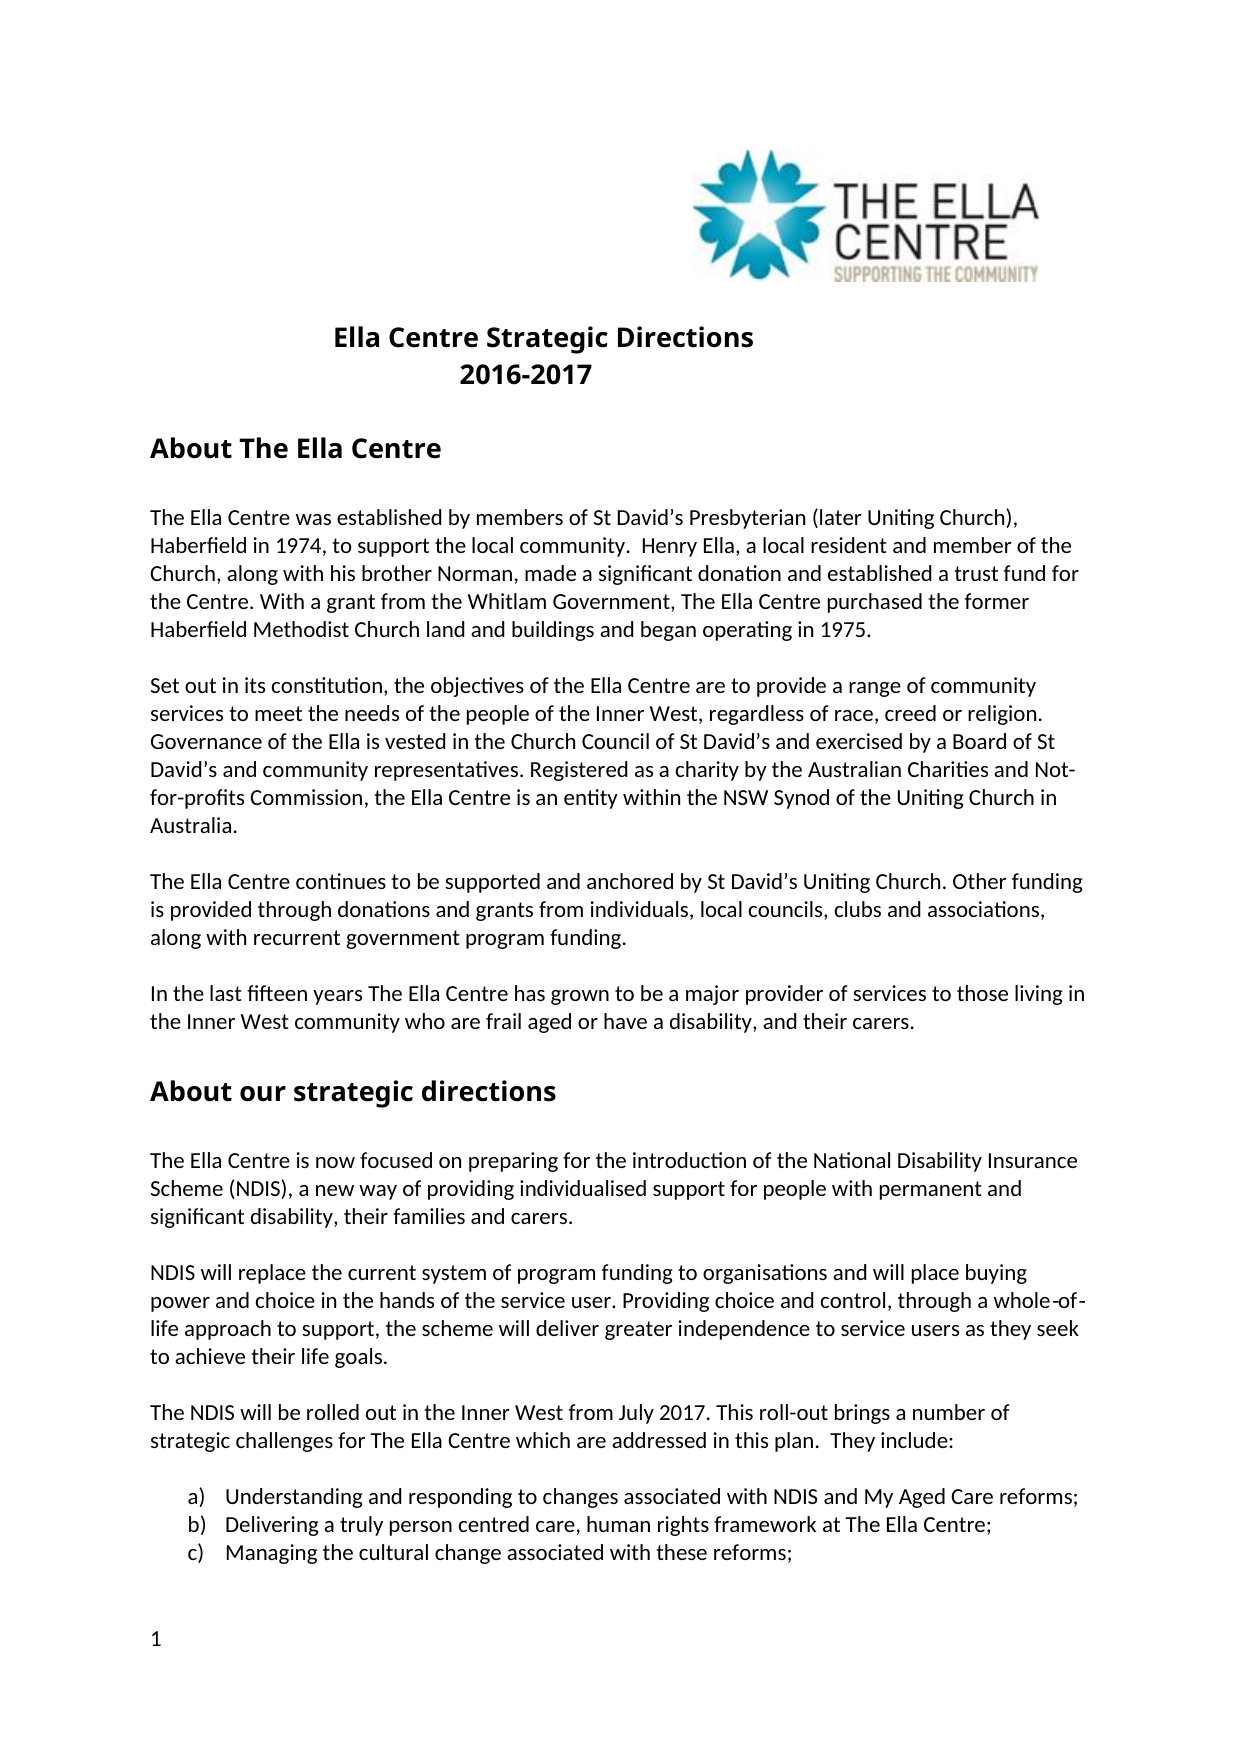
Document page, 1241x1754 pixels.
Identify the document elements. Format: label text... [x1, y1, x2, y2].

text Set out in its constitution, the objectives of the Ella Centre are to provide a range of community [150, 671, 1090, 699]
text Governance of the Ella is vested in the Church Council of St David’s and exercised by a Board of St [150, 727, 1090, 755]
text About The Ella Centre [150, 429, 1090, 466]
list Delivering a truly person centred care, human rights framework at The Ella Centre; [187, 1510, 1090, 1538]
text David’s and community representatives. Registered as a charity by the Australian Charities and Not- for-profits Commission, the Ella Centre is an entity within the NSW Synod of the Uniting Church in [150, 755, 1090, 811]
text Australia. [150, 811, 1090, 839]
text Church, along with his brother Norman, made a significant donation and established a trust fund for the Centre. With a grant from the Whitlam Government, The Ella Centre purchased the former [150, 559, 1090, 615]
list Managing the cultural change associated with these reforms; [187, 1538, 1090, 1566]
text services to meet the needs of the people of the Inner West, regardless of race, creed or religion. [150, 699, 1090, 727]
list Understanding and responding to changes associated with NDIS and My Aged Care reforms; [187, 1482, 1090, 1510]
text Haberfield Methodist Church land and buildings and began operating in 1975. [150, 615, 1090, 643]
text The Ella Centre continues to be supported and anchored by St David’s Uniting Church. Other funding is provided through donations and grants from individuals, local councils, clubs and associations, along with recurrent government program funding. [150, 867, 1090, 951]
text 2016-2017 [150, 355, 1090, 392]
picture [692, 150, 1039, 282]
text The Ella Centre is now focused on preparing for the introduction of the National Disability Insurance Scheme (NDIS), a new way of providing individualised support for people with permanent and significant disability, their families and carers. [150, 1146, 1090, 1230]
text NDIS will replace the current system of program funding to organisations and will place buying power and choice in the hands of the service user. Providing choice and control, through a whole‐of‐life approach to support, the scheme will deliver greater independence to service users as they seek to achieve their life goals. [150, 1258, 1090, 1370]
text The Ella Centre was established by members of St David’s Presbyterian (later Uniting Church), Haberfield in 1974, to support the local community. Henry Ella, a local resident and member of the [150, 503, 1090, 559]
text The NDIS will be rolled out in the Inner West from July 2017. This roll-out brings a number of strategic challenges for The Ella Centre which are addressed in this plan. They include: [150, 1398, 1090, 1454]
text In the last fifteen years The Ella Centre has grown to be a major provider of services to those living in the Inner West community who are frail aged or have a disability, and their carers. [150, 979, 1090, 1035]
text About our strategic directions [150, 1072, 1090, 1109]
text Ella Centre Strategic Directions [150, 318, 1090, 355]
